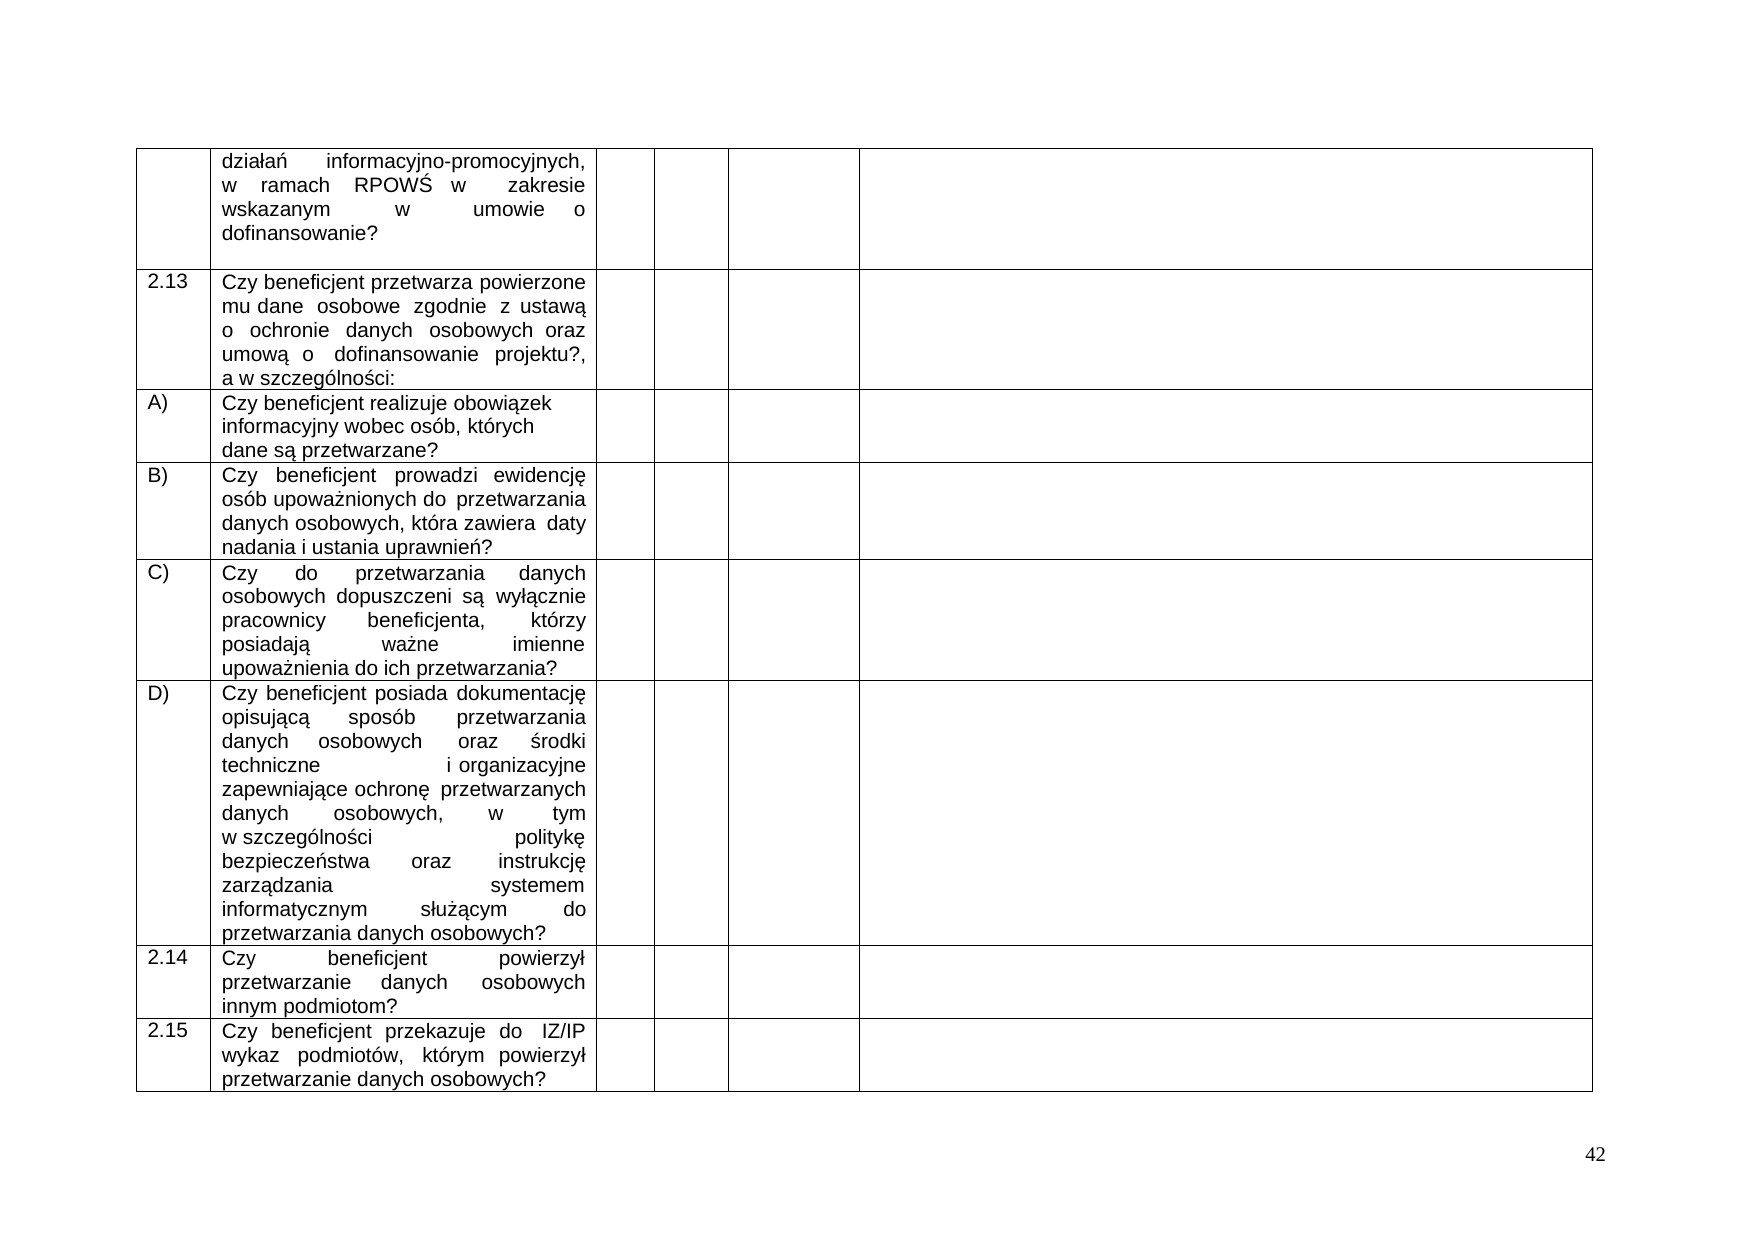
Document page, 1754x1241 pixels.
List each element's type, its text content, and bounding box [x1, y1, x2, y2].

table_cell [655, 560, 728, 680]
table_cell [729, 270, 859, 389]
table_header działań informacyjno-promocyjnych, w ramach RPOWŚ w zakresie wskazanym w umowie o dofinansowanie? [211, 149, 596, 268]
table_cell B) [137, 463, 210, 559]
table_cell [729, 390, 859, 462]
table_cell [729, 1019, 859, 1091]
table_cell Czy beneficjent posiada dokumentację opisującą sposób przetwarzania danych osobowych oraz środki techniczne i organizacyjne zapewniające ochronę przetwarzanych danych osobowych, w tym w szczególności politykę bezpieczeństwa oraz instrukcję zarządzania systemem informatycznym służącym do przetwarzania danych osobowych? [211, 681, 596, 944]
table_cell [655, 681, 728, 944]
table_cell [597, 390, 654, 462]
table_cell [860, 390, 1592, 462]
table_cell [597, 463, 654, 559]
table_cell 2.15 [137, 1019, 210, 1091]
table_cell [860, 946, 1592, 1017]
table_cell 2.13 [137, 270, 210, 389]
table_cell [655, 463, 728, 559]
table_header [655, 149, 728, 268]
table_header [860, 149, 1592, 268]
table_cell [655, 1019, 728, 1091]
table_cell [655, 270, 728, 389]
table_header [597, 149, 654, 268]
table_cell [597, 270, 654, 389]
table_cell Czy do przetwarzania danych osobowych dopuszczeni są wyłącznie pracownicy beneficjenta, którzy posiadają ważne imienne upoważnienia do ich przetwarzania? [211, 560, 596, 680]
table_cell [729, 463, 859, 559]
table_cell D) [137, 681, 210, 944]
table_cell [729, 560, 859, 680]
table_cell [860, 1019, 1592, 1091]
table_cell [729, 946, 859, 1017]
table_cell Czy beneficjent przetwarza powierzone mu dane osobowe zgodnie z ustawą o ochronie danych osobowych oraz umową o dofinansowanie projektu?, a w szczególności: [211, 270, 596, 389]
table_header [729, 149, 859, 268]
table_cell [860, 560, 1592, 680]
table_cell C) [137, 560, 210, 680]
table_cell [655, 390, 728, 462]
table_cell [655, 946, 728, 1017]
table_header [137, 149, 210, 268]
table_cell [597, 1019, 654, 1091]
table_cell [860, 681, 1592, 944]
table_cell Czy beneficjent powierzył przetwarzanie danych osobowych innym podmiotom? [211, 946, 596, 1017]
table_cell [860, 463, 1592, 559]
table_cell [597, 946, 654, 1017]
table_cell [860, 270, 1592, 389]
table_cell 2.14 [137, 946, 210, 1017]
table_cell [597, 681, 654, 944]
table_cell A) [137, 390, 210, 462]
table_cell [729, 681, 859, 944]
table_cell Czy beneficjent prowadzi ewidencję osób upoważnionych do przetwarzania danych osobowych, która zawiera daty nadania i ustania uprawnień? [211, 463, 596, 559]
table_cell Czy beneficjent realizuje obowiązek informacyjny wobec osób, których dane są przetwarzane? [211, 390, 596, 462]
table_cell [597, 560, 654, 680]
table_cell Czy beneficjent przekazuje do IZ/IP wykaz podmiotów, którym powierzył przetwarzanie danych osobowych? [211, 1019, 596, 1091]
